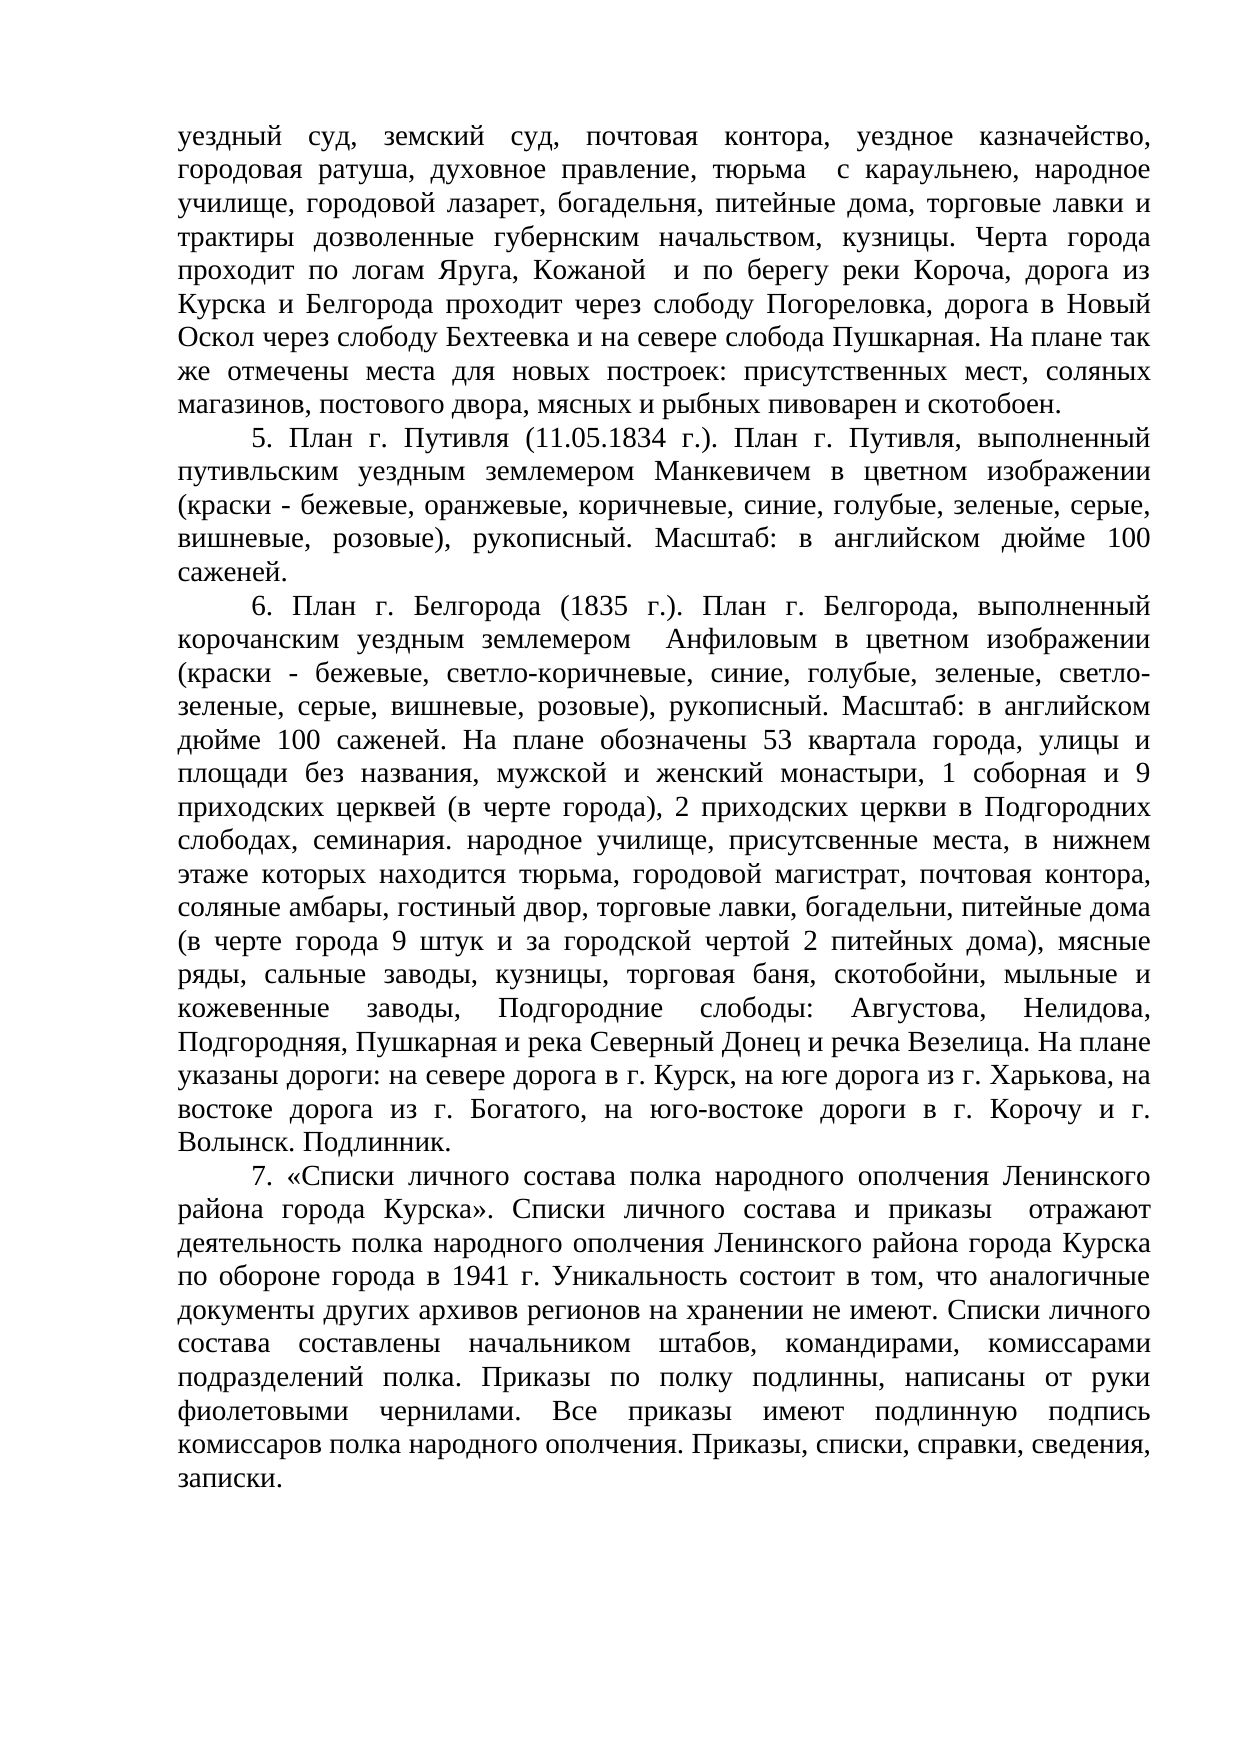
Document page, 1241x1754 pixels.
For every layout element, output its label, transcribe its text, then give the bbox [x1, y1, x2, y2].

text 5. План г. Путивля (11.05.1834 г.). План г. Путивля, выполненный путивльским уездным землемером Манкевичем в цветном изображении (краски - бежевые, оранжевые, коричневые, синие, голубые, зеленые, серые, вишневые, розовые), рукописный. Масштаб: в английском дюйме 100 саженей. [177, 420, 1152, 588]
text 6. План г. Белгорода (1835 г.). План г. Белгорода, выполненный корочанским уездным землемером Анфиловым в цветном изображении (краски - бежевые, светло-коричневые, синие, голубые, зеленые, светло-зеленые, серые, вишневые, розовые), рукописный. Масштаб: в английском дюйме 100 саженей. На плане обозначены 53 квартала города, улицы и площади без названия, мужской и женский монастыри, 1 соборная и 9 приходских церквей (в черте города), 2 приходских церкви в Подгородних слободах, семинария. народное училище, присутсвенные места, в нижнем этаже которых находится тюрьма, городовой магистрат, почтовая контора, соляные амбары, гостиный двор, торговые лавки, богадельни, питейные дома (в черте города 9 штук и за городской чертой 2 питейных дома), мясные ряды, сальные заводы, кузницы, торговая баня, скотобойни, мыльные и кожевенные заводы, Подгородние слободы: Августова, Нелидова, Подгородняя, Пушкарная и река Северный Донец и речка Везелица. На плане указаны дороги: на севере дорога в г. Курск, на юге дорога из г. Харькова, на востоке дорога из г. Богатого, на юго-востоке дороги в г. Корочу и г. Волынск. Подлинник. [177, 588, 1152, 1158]
text 7. «Списки личного состава полка народного ополчения Ленинского района города Курска». Списки личного состава и приказы отражают деятельность полка народного ополчения Ленинского района города Курска по обороне города в 1941 г. Уникальность состоит в том, что аналогичные документы других архивов регионов на хранении не имеют. Списки личного состава составлены начальником штабов, командирами, комиссарами подразделений полка. Приказы по полку подлинны, написаны от руки фиолетовыми чернилами. Все приказы имеют подлинную подпись комиссаров полка народного ополчения. Приказы, списки, справки, сведения, записки. [177, 1158, 1152, 1493]
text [177, 118, 1152, 420]
